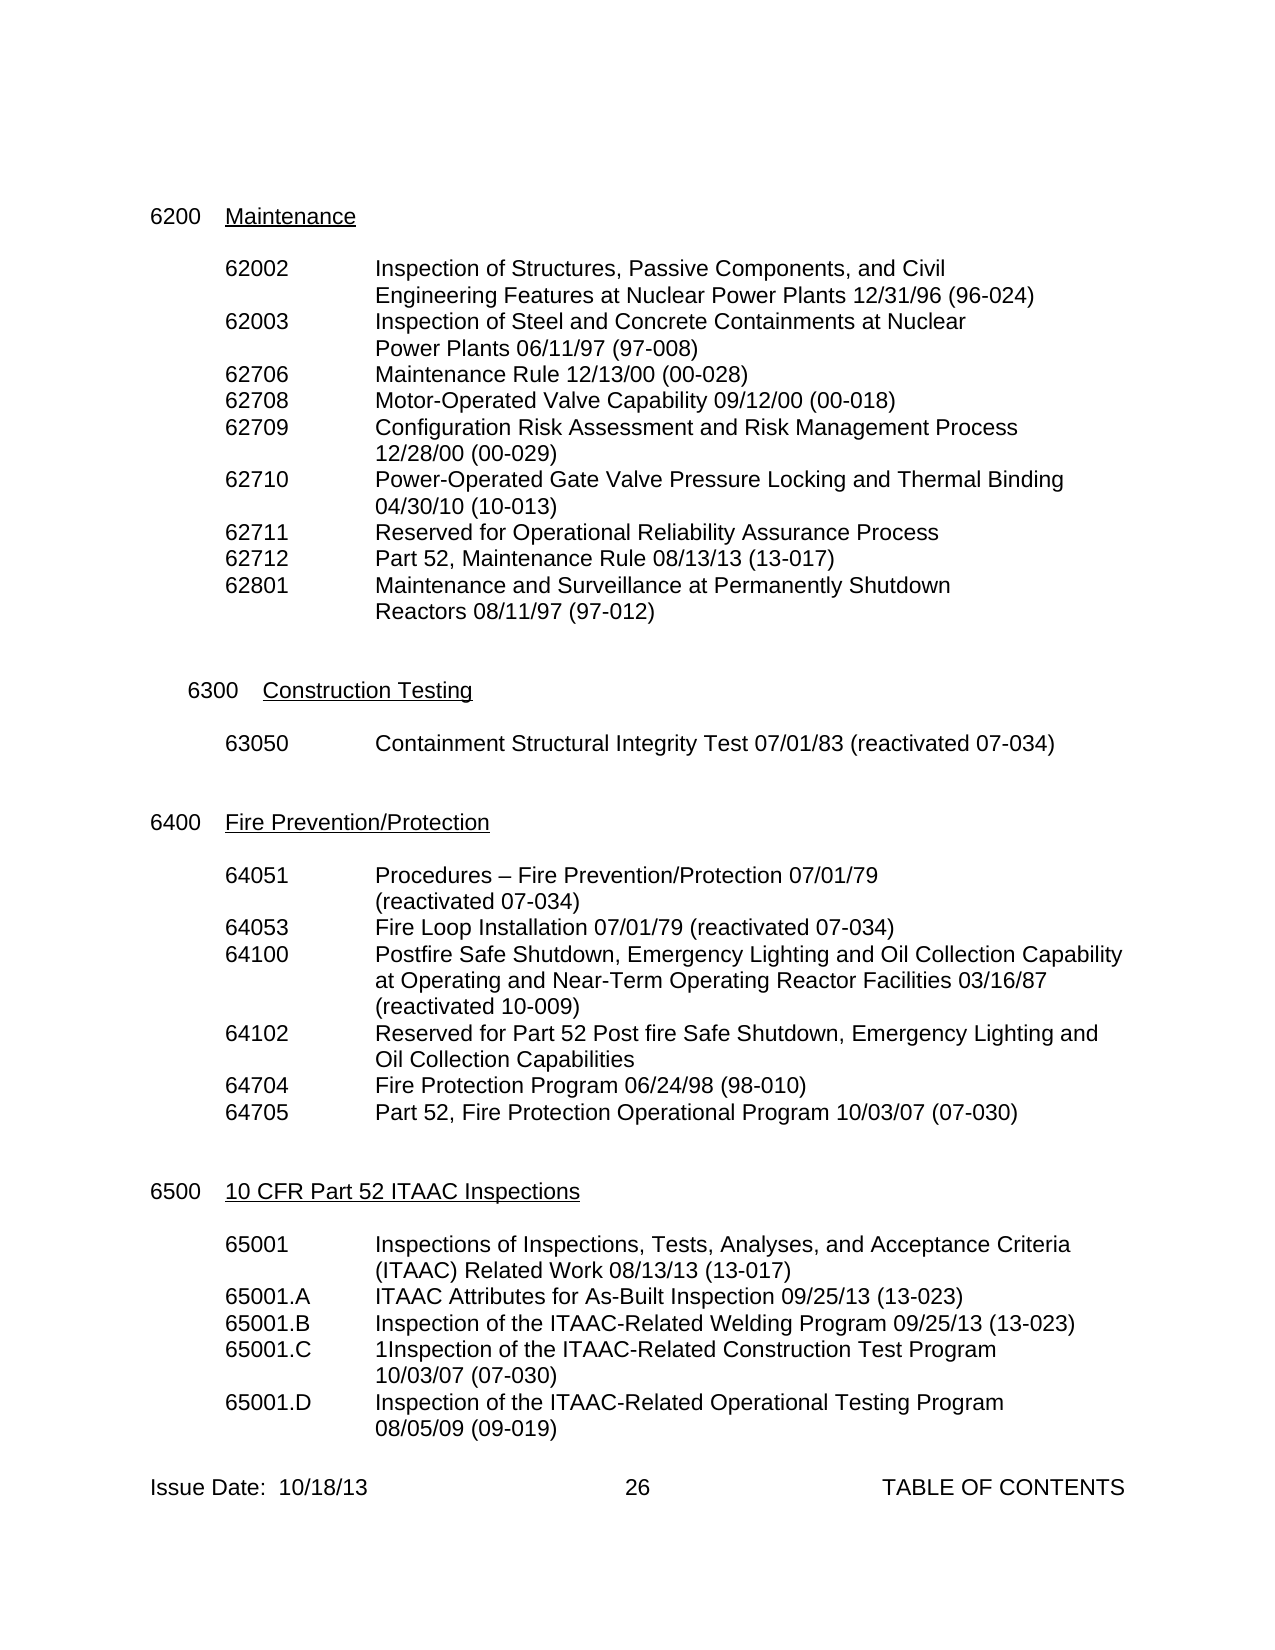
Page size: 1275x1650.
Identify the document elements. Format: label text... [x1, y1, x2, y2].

text 62801 Maintenance and Surveillance at Permanently Shutdown [150, 572, 1125, 598]
text 62712 Part 52, Maintenance Rule 08/13/13 (13-017) [150, 545, 1125, 572]
text 6200 Maintenance [150, 203, 1125, 229]
text 12/28/00 (00-029) [150, 440, 1125, 466]
text Power Plants 06/11/97 (97-008) [150, 334, 1125, 361]
text 62709 Configuration Risk Assessment and Risk Management Process [150, 413, 1125, 440]
text 08/05/09 (09-019) [375, 1415, 1125, 1441]
text 65001.B Inspection of the ITAAC-Related Welding Program 09/25/13 (13-023) [150, 1309, 1125, 1336]
text 6500 10 CFR Part 52 ITAAC Inspections [150, 1178, 1125, 1204]
text 65001.A ITAAC Attributes for As-Built Inspection 09/25/13 (13-023) [150, 1283, 1125, 1309]
text 62710 Power-Operated Gate Valve Pressure Locking and Thermal Binding 04/30/10 (10-013) [150, 466, 1125, 519]
text 64704 Fire Protection Program 06/24/98 (98-010) [150, 1072, 1125, 1099]
text 64100 Postfire Safe Shutdown, Emergency Lighting and Oil Collection Capability at Operating and Near-Term Operating Reactor Facilities 03/16/87 (reactivated 10-009) [150, 941, 1125, 1020]
text 64053 Fire Loop Installation 07/01/79 (reactivated 07-034) [150, 914, 1125, 941]
text 65001 Inspections of Inspections, Tests, Analyses, and Acceptance Criteria (ITAAC) Related Work 08/13/13 (13-017) [150, 1231, 1125, 1283]
text 62003 Inspection of Steel and Concrete Containments at Nuclear [150, 308, 1125, 334]
list Construction Testing [187, 677, 1125, 703]
text 6400 Fire Prevention/Protection [150, 809, 1125, 835]
text 62002 Inspection of Structures, Passive Components, and Civil [150, 255, 1125, 282]
text 65001.C Inspection of the ITAAC-Related Construction Test Program [225, 1336, 1125, 1362]
text 65001.D Inspection of the ITAAC-Related Operational Testing Program [225, 1389, 1125, 1415]
text 64705 Part 52, Fire Protection Operational Program 10/03/07 (07-030) [150, 1099, 1125, 1125]
text 62708 Motor-Operated Valve Capability 09/12/00 (00-018) [150, 387, 1125, 413]
text 10/03/07 (07-030) [375, 1362, 1125, 1389]
text 62706 Maintenance Rule 12/13/00 (00-028) [150, 361, 1125, 387]
text Engineering Features at Nuclear Power Plants 12/31/96 (96-024) [150, 282, 1125, 308]
text 63050 Containment Structural Integrity Test 07/01/83 (reactivated 07-034) [150, 730, 1125, 756]
text 62711 Reserved for Operational Reliability Assurance Process [150, 519, 1125, 545]
text Reactors 08/11/97 (97-012) [150, 598, 1125, 624]
text (reactivated 07-034) [150, 888, 1125, 914]
text 64051 Procedures – Fire Prevention/Protection 07/01/79 [150, 862, 1125, 888]
text 64102 Reserved for Part 52 Post fire Safe Shutdown, Emergency Lighting and Oil Collection Capabilities [150, 1020, 1125, 1072]
